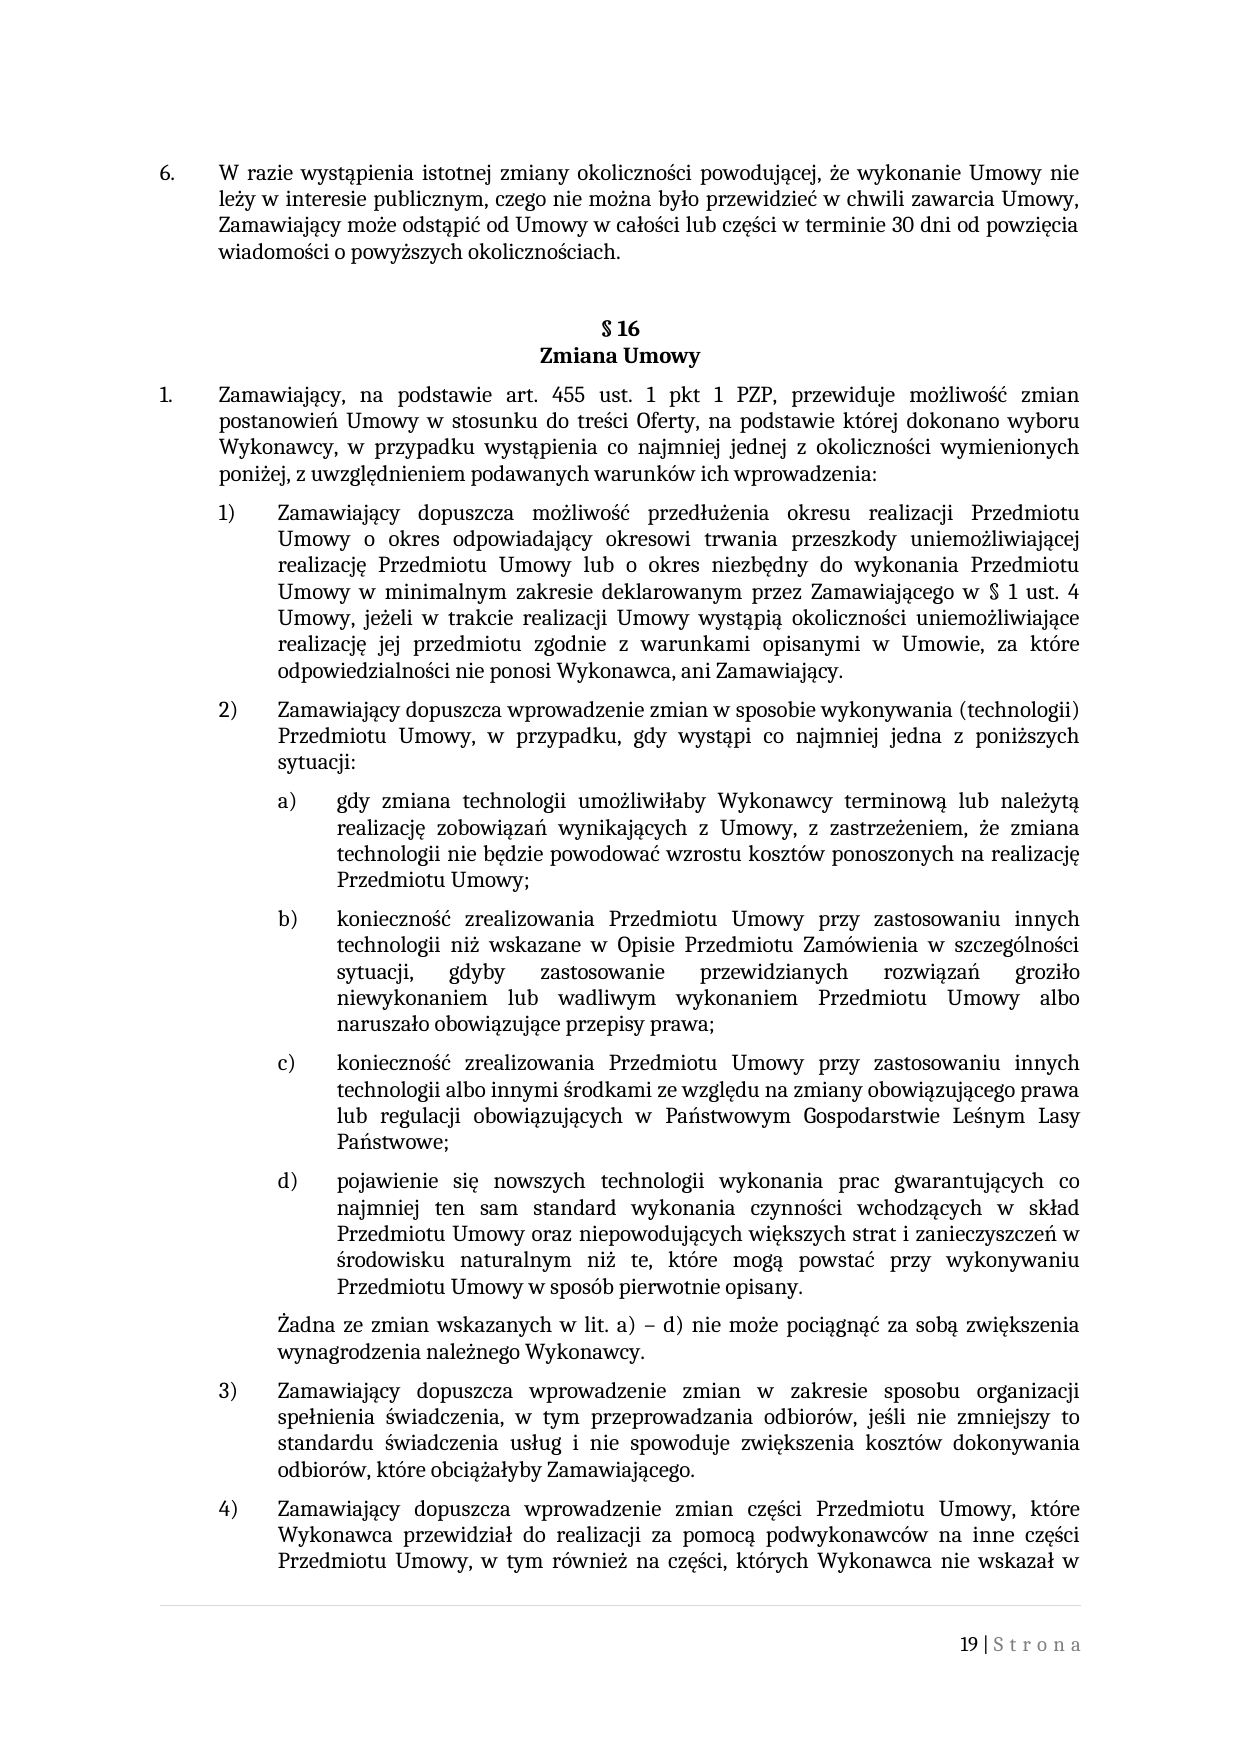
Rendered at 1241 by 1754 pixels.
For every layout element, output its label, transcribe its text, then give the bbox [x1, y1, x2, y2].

list Zamawiający dopuszcza wprowadzenie zmian w zakresie sposobu organizacji spełnienia świadczenia, w tym przeprowadzania odbiorów, jeśli nie zmniejszy to standardu świadczenia usług i nie spowoduje zwiększenia kosztów dokonywania odbiorów, które obciążałyby Zamawiającego. [218, 1377, 1081, 1483]
text Żadna ze zmian wskazanych w lit. a) – d) nie może pociągnąć za sobą zwiększenia wynagrodzenia należnego Wykonawcy. [278, 1312, 1081, 1365]
list W razie wystąpienia istotnej zmiany okoliczności powodującej, że wykonanie Umowy nie leży w interesie publicznym, czego nie można było przewidzieć w chwili zawarcia Umowy, Zamawiający może odstąpić od Umowy w całości lub części w terminie 30 dni od powzięcia wiadomości o powyższych okolicznościach. [159, 159, 1081, 265]
list gdy zmiana technologii umożliwiłaby Wykonawcy terminową lub należytą realizację zobowiązań wynikających z Umowy, z zastrzeżeniem, że zmiana technologii nie będzie powodować wzrostu kosztów ponoszonych na realizację Przedmiotu Umowy; [278, 788, 1081, 893]
list Zamawiający dopuszcza wprowadzenie zmian w sposobie wykonywania (technologii) Przedmiotu Umowy, w przypadku, gdy wystąpi co najmniej jedna z poniższych sytuacji: [218, 696, 1081, 775]
text 1. Zamawiający, na podstawie art. 455 ust. 1 pkt 1 PZP, przewiduje możliwość zmian postanowień Umowy w stosunku do treści Oferty, na podstawie której dokonano wyboru Wykonawcy, w przypadku wystąpienia co najmniej jednej z okoliczności wymienionych poniżej, z uwzględnieniem podawanych warunków ich wprowadzenia: [159, 381, 1081, 487]
list pojawienie się nowszych technologii wykonania prac gwarantujących co najmniej ten sam standard wykonania czynności wchodzących w skład Przedmiotu Umowy oraz niepowodujących większych strat i zanieczyszczeń w środowisku naturalnym niż te, które mogą powstać przy wykonywaniu Przedmiotu Umowy w sposób pierwotnie opisany. [278, 1168, 1081, 1300]
list konieczność zrealizowania Przedmiotu Umowy przy zastosowaniu innych technologii albo innymi środkami ze względu na zmiany obowiązującego prawa lub regulacji obowiązujących w Państwowym Gospodarstwie Leśnym Lasy Państwowe; [278, 1050, 1081, 1156]
list Zamawiający dopuszcza możliwość przedłużenia okresu realizacji Przedmiotu Umowy o okres odpowiadający okresowi trwania przeszkody uniemożliwiającej realizację Przedmiotu Umowy lub o okres niezbędny do wykonania Przedmiotu Umowy w minimalnym zakresie deklarowanym przez Zamawiającego w § 1 ust. 4 Umowy, jeżeli w trakcie realizacji Umowy wystąpią okoliczności uniemożliwiające realizację jej przedmiotu zgodnie z warunkami opisanymi w Umowie, za które odpowiedzialności nie ponosi Wykonawca, ani Zamawiający. [218, 499, 1081, 684]
text § 16 Zmiana Umowy [159, 316, 1081, 369]
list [218, 1495, 1081, 1574]
list konieczność zrealizowania Przedmiotu Umowy przy zastosowaniu innych technologii niż wskazane w Opisie Przedmiotu Zamówienia w szczególności sytuacji, gdyby zastosowanie przewidzianych rozwiązań groziło niewykonaniem lub wadliwym wykonaniem Przedmiotu Umowy albo naruszało obowiązujące przepisy prawa; [278, 906, 1081, 1038]
